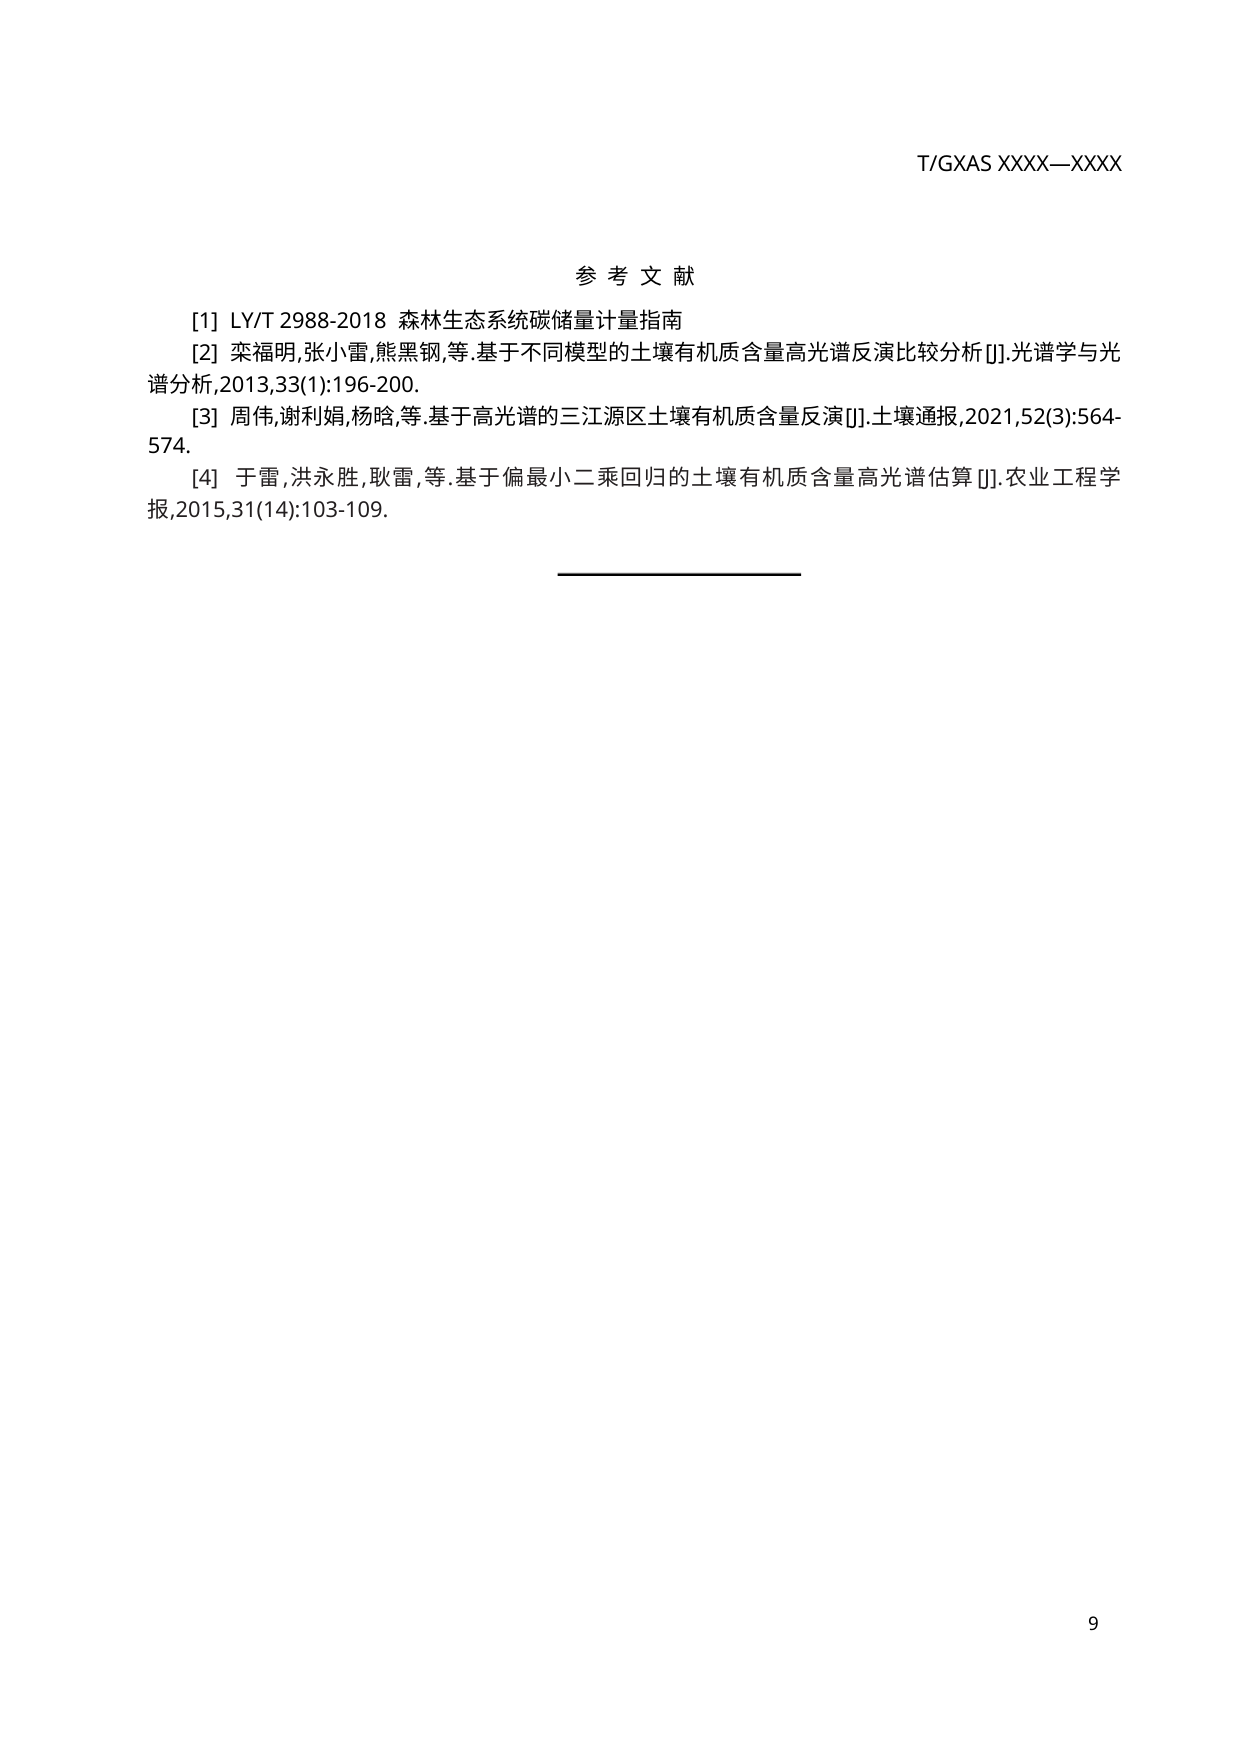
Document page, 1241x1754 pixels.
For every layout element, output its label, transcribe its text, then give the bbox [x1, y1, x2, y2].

text [1] LY/T 2988-2018 森林生态系统碳储量计量指南 [148, 303, 1122, 335]
text [2] 栾福明,张小雷,熊黑钢,等.基于不同模型的土壤有机质含量高光谱反演比较分析[J].光谱学与光谱分析,2013,33(1):196-200. [148, 335, 1122, 399]
picture [557, 523, 802, 576]
text 参考文献 [148, 259, 1122, 291]
text [3] 周伟,谢利娟,杨晗,等.基于高光谱的三江源区土壤有机质含量反演[J].土壤通报,2021,52(3):564-574. [148, 399, 1122, 460]
text [4] 于雷,洪永胜,耿雷,等.基于偏最小二乘回归的土壤有机质含量高光谱估算[J].农业工程学报,2015,31(14):103-109. [148, 460, 1122, 524]
